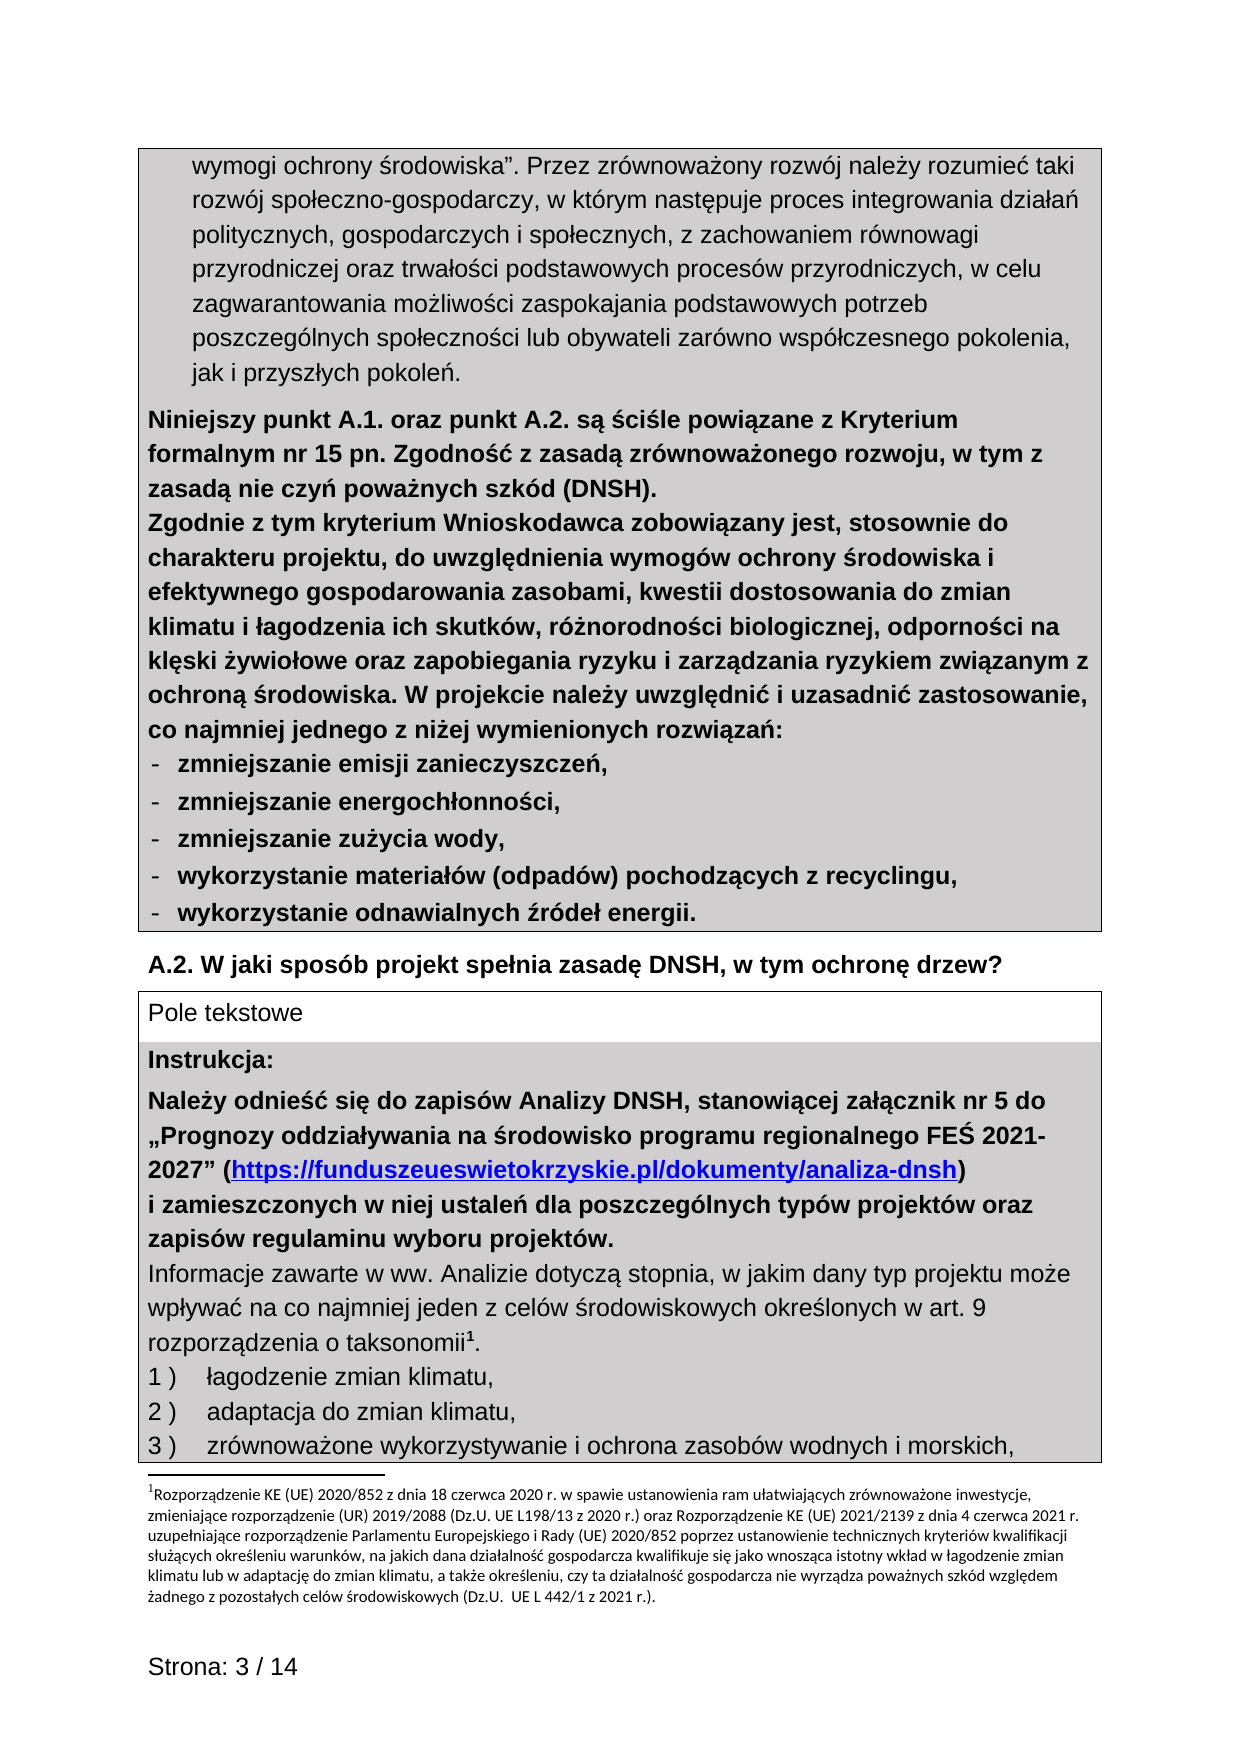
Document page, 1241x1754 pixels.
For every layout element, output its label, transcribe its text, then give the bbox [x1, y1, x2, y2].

text A.2. W jaki sposób projekt spełnia zasadę DNSH, w tym ochronę drzew? [148, 950, 1093, 979]
text Niniejszy punkt A.1. oraz punkt A.2. są ściśle powiązane z Kryterium formalnym nr 15 pn. Zgodność z zasadą zrównoważonego rozwoju, w tym z zasadą nie czyń poważnych szkód (DNSH). [139, 401, 1101, 502]
text Informacje zawarte w ww. Analizie dotyczą stopnia, w jakim dany typ projektu może wpływać na co najmniej jeden z celów środowiskowych określonych w art. 9 rozporządzenia o taksonomii. [139, 1255, 1101, 1356]
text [139, 149, 1101, 386]
text Należy odnieść się do zapisów Analizy DNSH, stanowiącej załącznik nr 5 do „Prognozy oddziaływania na środowisko programu regionalnego FEŚ 2021-2027” (https://funduszeueswietokrzyskie.pl/dokumenty/analiza-dnsh) i zamieszczonych w niej ustaleń dla poszczególnych typów projektów oraz zapisów regulaminu wyboru projektów. [139, 1083, 1101, 1253]
text Zgodnie z tym kryterium Wnioskodawca zobowiązany jest, stosownie do charakteru projektu, do uwzględnienia wymogów ochrony środowiska i efektywnego gospodarowania zasobami, kwestii dostosowania do zmian klimatu i łagodzenia ich skutków, różnorodności biologicznej, odporności na klęski żywiołowe oraz zapobiegania ryzyku i zarządzania ryzykiem związanym z ochroną środowiska. W projekcie należy uwzględnić i uzasadnić zastosowanie, co najmniej jednego z niżej wymienionych rozwiązań: [139, 505, 1101, 744]
text zmniejszanie energochłonności, [139, 783, 1101, 817]
text łagodzenie zmian klimatu, [139, 1359, 1101, 1391]
text Pole tekstowe [139, 992, 1101, 1027]
text wykorzystanie odnawialnych źródeł energii. [139, 894, 1101, 931]
text zmniejszanie emisji zanieczyszczeń, [139, 746, 1101, 780]
text wykorzystanie materiałów (odpadów) pochodzących z recyclingu, [139, 857, 1101, 892]
text adaptacja do zmian klimatu, [139, 1393, 1101, 1425]
text Instrukcja: [139, 1042, 1101, 1074]
text zrównoważone wykorzystywanie i ochrona zasobów wodnych i morskich, [139, 1428, 1101, 1462]
text zmniejszanie zużycia wody, [139, 820, 1101, 854]
